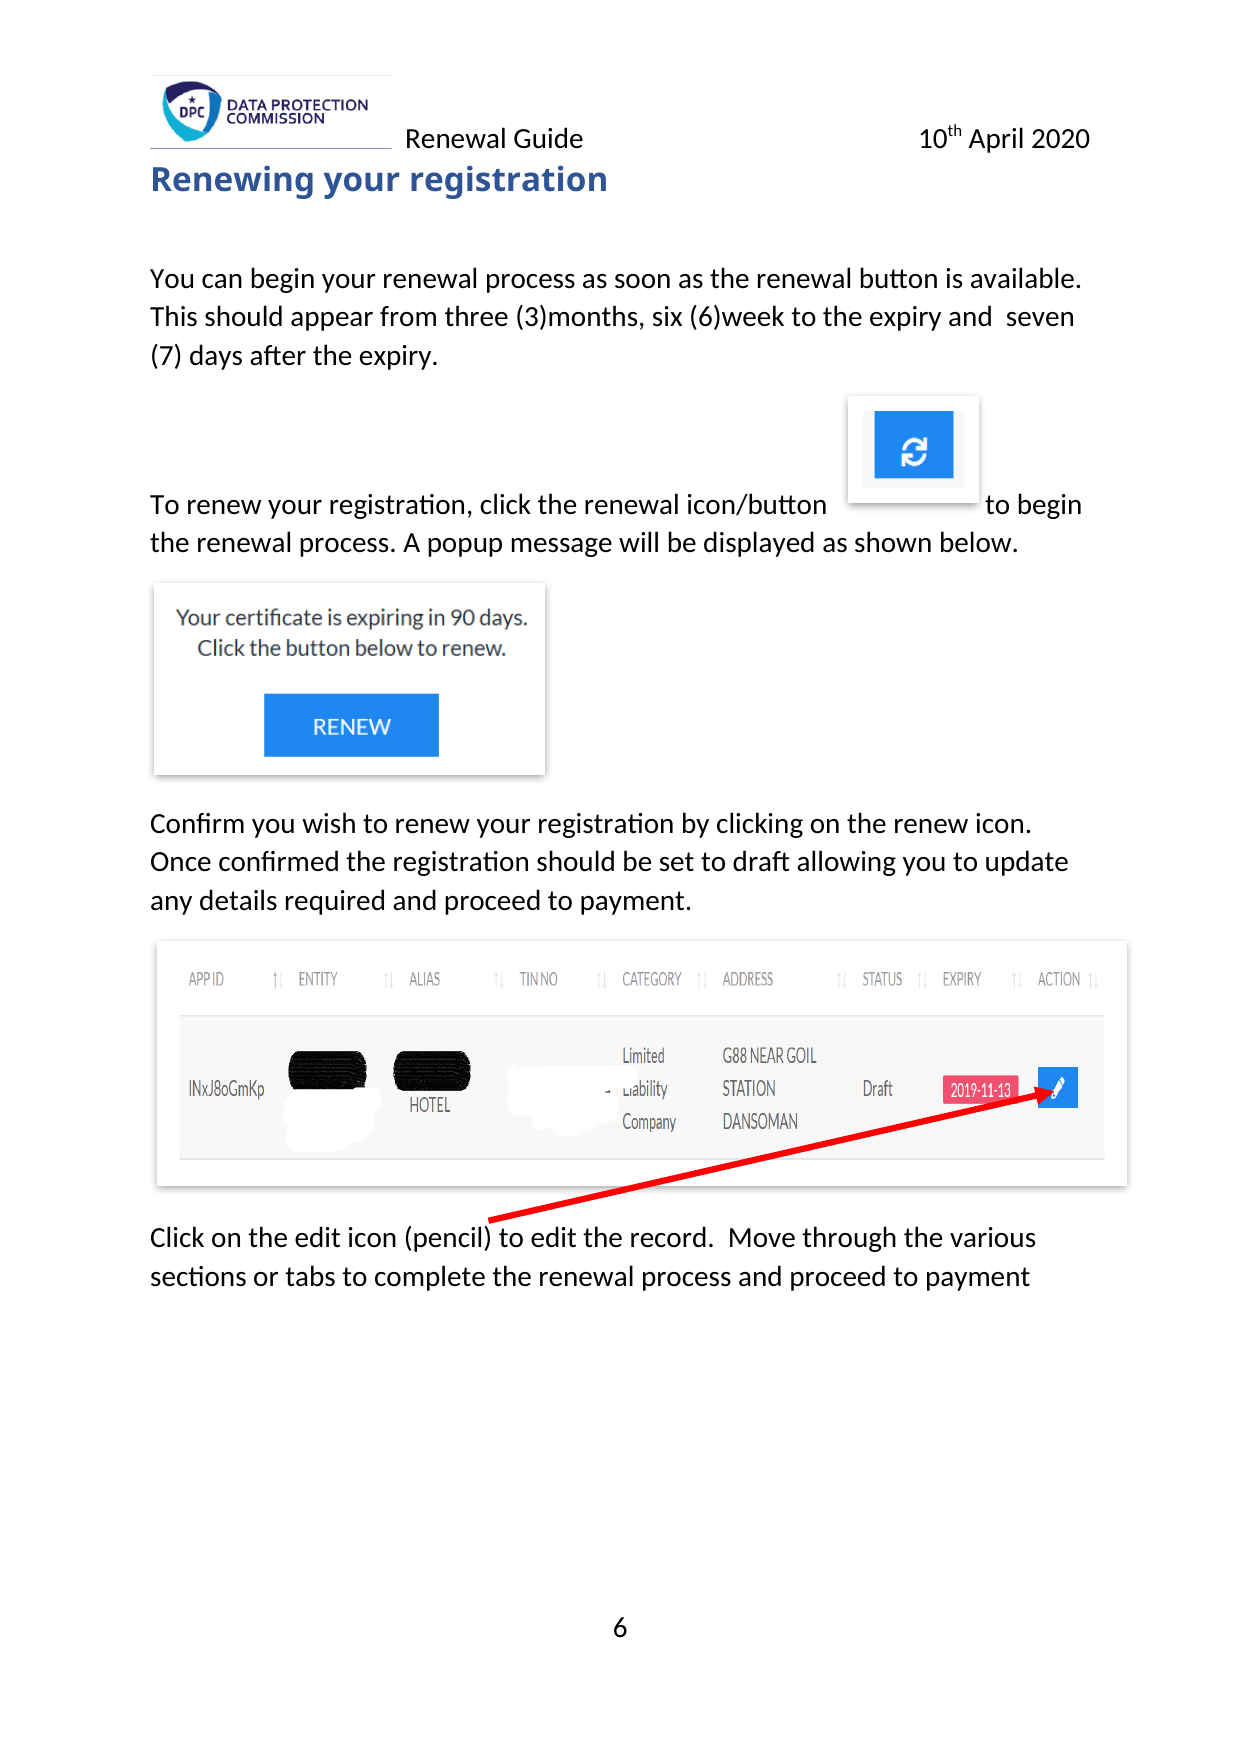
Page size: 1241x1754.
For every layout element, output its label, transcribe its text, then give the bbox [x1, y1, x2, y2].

text Confirm you wish to renew your registration by clicking on the renew icon. Once confirmed the registration should be set to draft allowing you to update any details required and proceed to payment. [150, 805, 1090, 918]
text To renew your registration, click the renewal icon/button to begin the renewal process. A popup message will be displayed as shown below. [150, 392, 1090, 560]
picture [150, 73, 392, 149]
picture [863, 411, 964, 488]
picture [172, 956, 1112, 1171]
picture [169, 598, 530, 761]
subtitle Renewing your registration [150, 156, 1090, 201]
text Click on the edit icon (pencil) to edit the record. Move through the various sections or tabs to complete the renewal process and proceed to payment [150, 1219, 1090, 1293]
text You can begin your renewal process as soon as the renewal button is available. This should appear from three (3)months, six (6)week to the expiry and seven (7) days after the expiry. [150, 260, 1090, 373]
